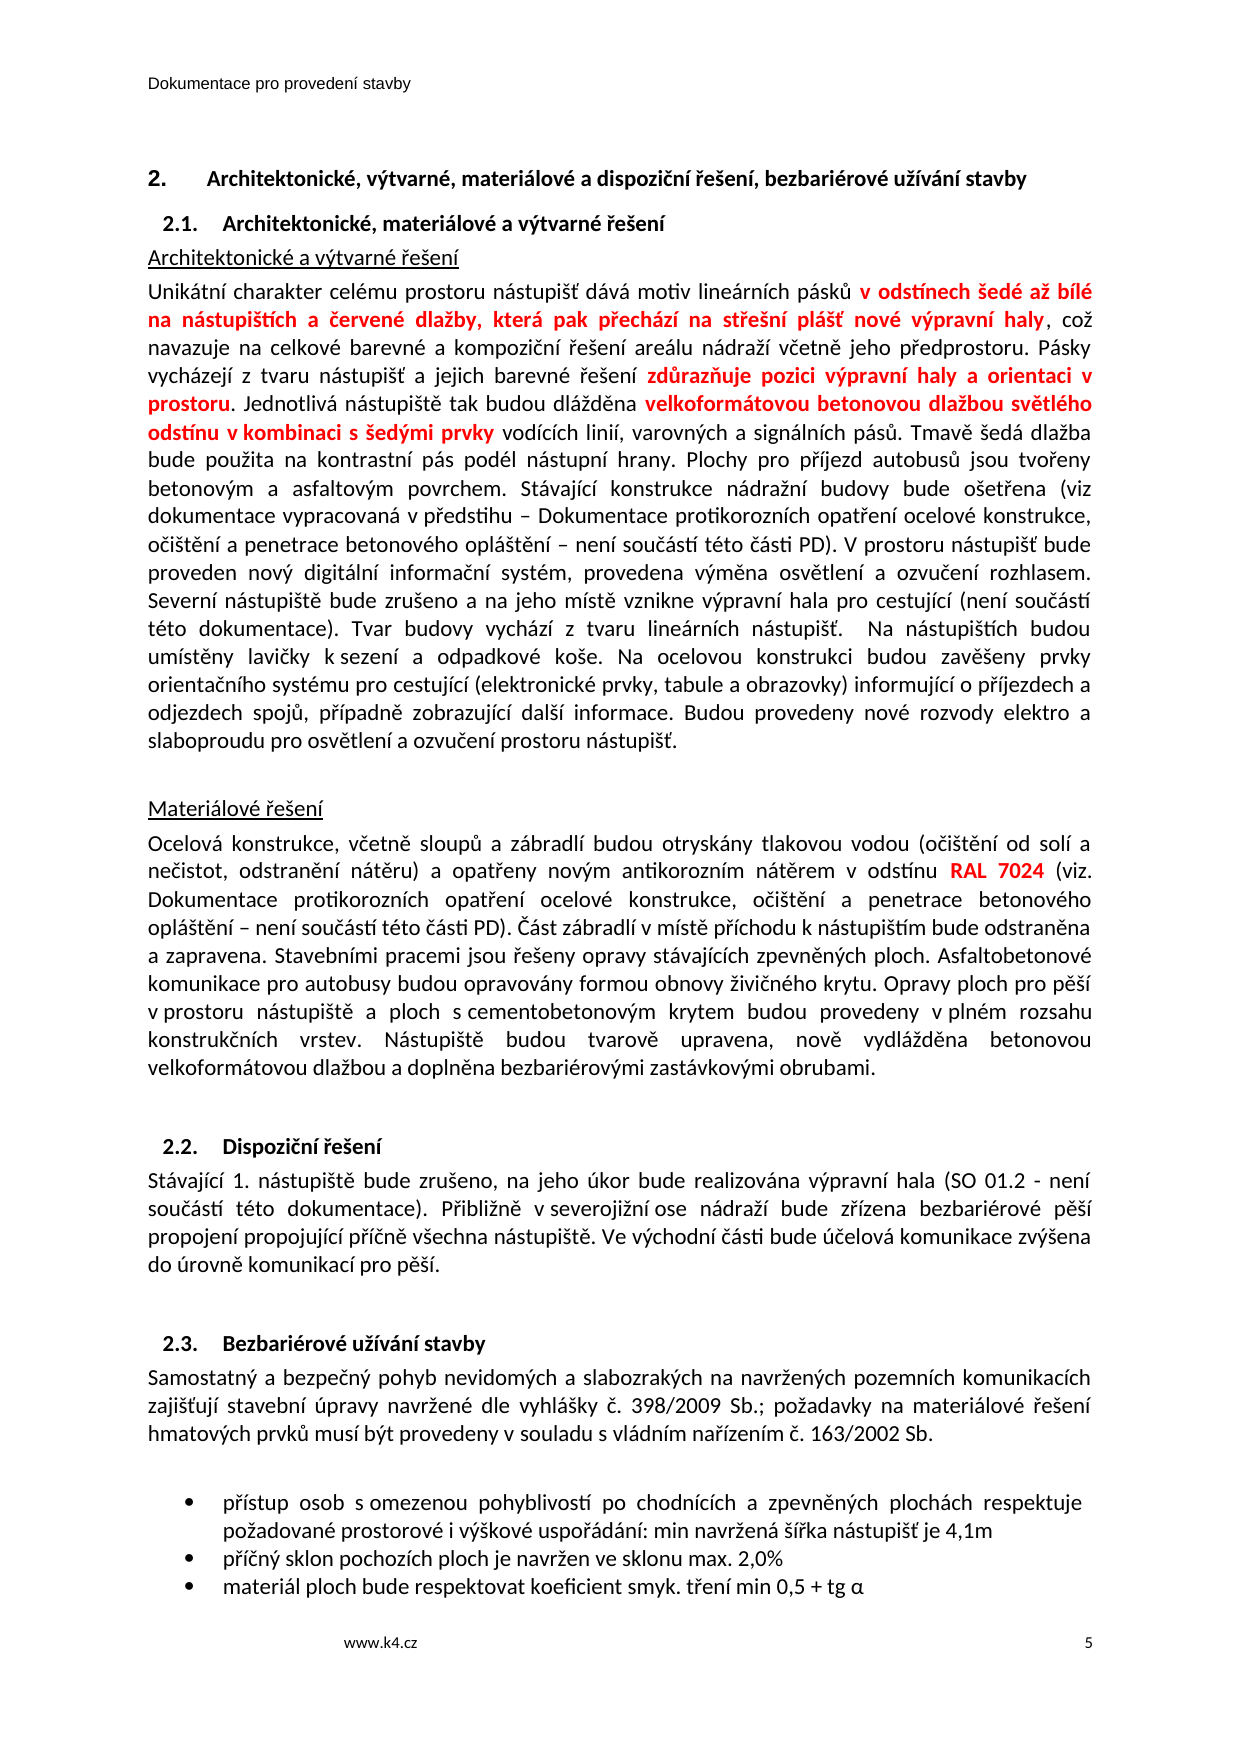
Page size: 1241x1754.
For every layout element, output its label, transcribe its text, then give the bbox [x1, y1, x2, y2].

list materiál ploch bude respektovat koeficient smyk. tření min 0,5 + tg α [185, 1572, 1084, 1600]
subtitle Architektonické, výtvarné, materiálové a dispoziční řešení, bezbariérové užívání stavby [148, 164, 1093, 192]
list přístup osob s omezenou pohyblivostí po chodnících a zpevněných plochách respektuje požadované prostorové i výškové uspořádání: min navržená šířka nástupišť je 4,1m [185, 1488, 1084, 1544]
text Ocelová konstrukce, včetně sloupů a zábradlí budou otryskány tlakovou vodou (očištění od solí a nečistot, odstranění nátěru) a opatřeny novým antikorozním nátěrem v odstínu RAL 7024 (viz. Dokumentace protikorozních opatření ocelové konstrukce, očištění a penetrace betonového opláštění – není součástí této části PD). Část zábradlí v místě příchodu k nástupištím bude odstraněna a zapravena. Stavebními pracemi jsou řešeny opravy stávajících zpevněných ploch. Asfaltobetonové komunikace pro autobusy budou opravovány formou obnovy živičného krytu. Opravy ploch pro pěší v prostoru nástupiště a ploch s cementobetonovým krytem budou provedeny v plném rozsahu konstrukčních vrstev. Nástupiště budou tvarově upravena, nově vydlážděna betonovou velkoformátovou dlažbou a doplněna bezbariérovými zastávkovými obrubami. [148, 829, 1093, 1081]
text Materiálové řešení [148, 794, 1093, 822]
text Architektonické a výtvarné řešení [148, 243, 1093, 271]
list příčný sklon pochozích ploch je navržen ve sklonu max. 2,0% [185, 1544, 1084, 1572]
subtitle Bezbariérové užívání stavby [162, 1329, 1093, 1357]
subtitle Architektonické, materiálové a výtvarné řešení [162, 209, 1093, 237]
text Samostatný a bezpečný pohyb nevidomých a slabozrakých na navržených pozemních komunikacích zajišťují stavební úpravy navržené dle vyhlášky č. 398/2009 Sb.; požadavky na materiálové řešení hmatových prvků musí být provedeny v souladu s vládním nařízením č. 163/2002 Sb. [148, 1363, 1093, 1447]
text Stávající 1. nástupiště bude zrušeno, na jeho úkor bude realizována výpravní hala (SO 01.2 - není součástí této dokumentace). Přibližně v severojižní ose nádraží bude zřízena bezbariérové pěší propojení propojující příčně všechna nástupiště. Ve východní části bude účelová komunikace zvýšena do úrovně komunikací pro pěší. [148, 1166, 1093, 1278]
text Unikátní charakter celému prostoru nástupišť dává motiv lineárních pásků v odstínech šedé až bílé na nástupištích a červené dlažby, která pak přechází na střešní plášť nové výpravní haly, což navazuje na celkové barevné a kompoziční řešení areálu nádraží včetně jeho předprostoru. Pásky vycházejí z tvaru nástupišť a jejich barevné řešení zdůrazňuje pozici výpravní haly a orientaci v prostoru. Jednotlivá nástupiště tak budou dlážděna velkoformátovou betonovou dlažbou světlého odstínu v kombinaci s šedými prvky vodících linií, varovných a signálních pásů. Tmavě šedá dlažba bude použita na kontrastní pás podél nástupní hrany. Plochy pro příjezd autobusů jsou tvořeny betonovým a asfaltovým povrchem. Stávající konstrukce nádražní budovy bude ošetřena (viz dokumentace vypracovaná v předstihu – Dokumentace protikorozních opatření ocelové konstrukce, očištění a penetrace betonového opláštění – není součástí této části PD). V prostoru nástupišť bude proveden nový digitální informační systém, provedena výměna osvětlení a ozvučení rozhlasem. Severní nástupiště bude zrušeno a na jeho místě vznikne výpravní hala pro cestující (není součástí této dokumentace). Tvar budovy vychází z tvaru lineárních nástupišť. Na nástupištích budou umístěny lavičky k sezení a odpadkové koše. Na ocelovou konstrukci budou zavěšeny prvky orientačního systému pro cestující (elektronické prvky, tabule a obrazovky) informující o příjezdech a odjezdech spojů, případně zobrazující další informace. Budou provedeny nové rozvody elektro a slaboproudu pro osvětlení a ozvučení prostoru nástupišť. [148, 277, 1093, 754]
subtitle Dispoziční řešení [162, 1132, 1093, 1160]
